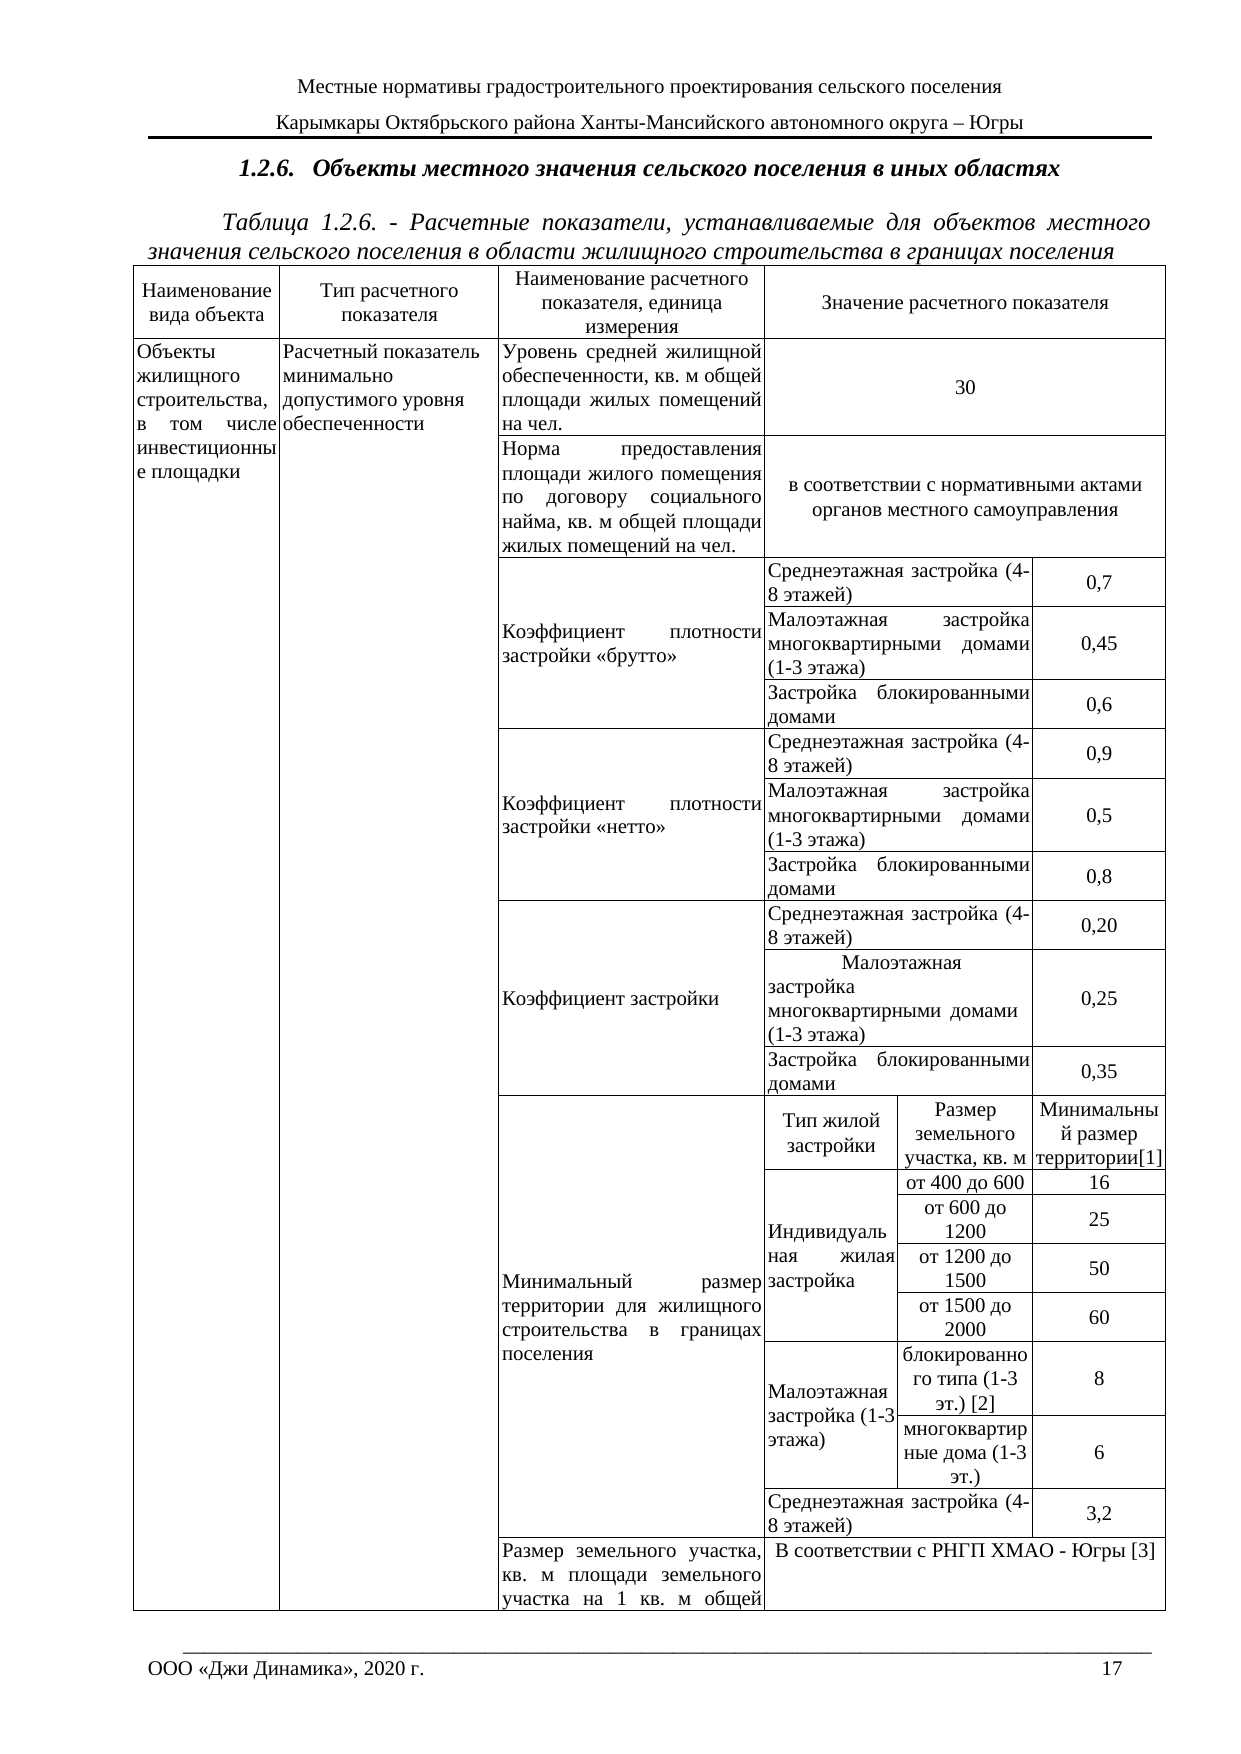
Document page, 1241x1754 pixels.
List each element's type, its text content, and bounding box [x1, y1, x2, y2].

table_cell Коэффициент плотности застройки «нетто» [499, 729, 764, 900]
table_cell 0,7 [1033, 558, 1165, 606]
table_cell Минимальный размер территории[1] [1033, 1096, 1165, 1169]
table_cell Минимальный размер территории для жилищного строительства в границах поселения [499, 1096, 764, 1537]
table_cell Размер земельного участка, кв. м [898, 1096, 1032, 1169]
table_cell 0,25 [1033, 950, 1165, 1046]
table_cell 60 [1033, 1293, 1165, 1341]
subtitle Объекты местного значения сельского поселения в иных областях [148, 153, 1152, 182]
table_cell Застройка блокированными домами [765, 1047, 1032, 1095]
table_cell 0,35 [1033, 1047, 1165, 1095]
table_cell Коэффициент плотности застройки «брутто» [499, 558, 764, 728]
table_cell Расчетный показатель минимально допустимого уровня обеспеченности [280, 339, 498, 1610]
table_cell от 400 до 600 [898, 1170, 1032, 1194]
table_cell 8 [1033, 1342, 1165, 1414]
table_cell многоквартирные дома (1-3 эт.) [898, 1416, 1032, 1488]
table_cell Тип жилой застройки [765, 1096, 897, 1169]
table_cell Коэффициент застройки [499, 901, 764, 1095]
table_cell 0,6 [1033, 680, 1165, 728]
table_cell В соответствии с РНГП ХМАО - Югры [3] [765, 1538, 1165, 1610]
table_cell 0,20 [1033, 901, 1165, 949]
table_cell Индивидуальная жилая застройка [765, 1170, 897, 1341]
table_cell от 1500 до 2000 [898, 1293, 1032, 1341]
table_cell 6 [1033, 1416, 1165, 1488]
text Таблица 1.2.6. - Расчетные показатели, устанавливаемые для объектов местного значения сельского поселения в области жилищного строительства в границах поселения [148, 207, 1152, 265]
table_cell Малоэтажная застройка (1-3 этажа) [765, 1342, 897, 1488]
table_cell 30 [765, 339, 1165, 435]
table_cell Застройка блокированными домами [765, 852, 1032, 900]
table_cell 25 [1033, 1195, 1165, 1243]
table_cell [499, 1538, 764, 1610]
table_cell Малоэтажная застройка многоквартирными домами (1-3 этажа) [765, 950, 1032, 1046]
table_cell 50 [1033, 1244, 1165, 1292]
table_header Значение расчетного показателя [765, 266, 1165, 338]
table_cell Среднеэтажная застройка (4-8 этажей) [765, 901, 1032, 949]
table_cell от 1200 до 1500 [898, 1244, 1032, 1292]
table_cell Малоэтажная застройка многоквартирными домами (1-3 этажа) [765, 779, 1032, 851]
table_cell 3,2 [1033, 1489, 1165, 1537]
table_cell Малоэтажная застройка многоквартирными домами (1-3 этажа) [765, 607, 1032, 679]
table_cell Среднеэтажная застройка (4-8 этажей) [765, 729, 1032, 777]
table_cell Норма предоставления площади жилого помещения по договору социального найма, кв. м общей площади жилых помещений на чел. [499, 436, 764, 557]
table_cell блокированного типа (1-3 эт.) [2] [898, 1342, 1032, 1414]
table_header Наименование расчетного показателя, единица измерения [499, 266, 764, 338]
table_cell 0,8 [1033, 852, 1165, 900]
table_cell Среднеэтажная застройка (4-8 этажей) [765, 1489, 1032, 1537]
table_cell в соответствии с нормативными актами органов местного самоуправления [765, 436, 1165, 557]
table_header Тип расчетного показателя [280, 266, 498, 338]
table_header Наименование вида объекта [134, 266, 279, 338]
table_cell Среднеэтажная застройка (4-8 этажей) [765, 558, 1032, 606]
table_cell 0,9 [1033, 729, 1165, 777]
table_cell 16 [1033, 1170, 1165, 1194]
table_cell Застройка блокированными домами [765, 680, 1032, 728]
table_cell 0,45 [1033, 607, 1165, 679]
table_cell Уровень средней жилищной обеспеченности, кв. м общей площади жилых помещений на чел. [499, 339, 764, 435]
table_cell Объекты жилищного строительства, в том числе инвестиционные площадки [134, 339, 279, 1610]
table_cell 0,5 [1033, 779, 1165, 851]
table_cell от 600 до 1200 [898, 1195, 1032, 1243]
